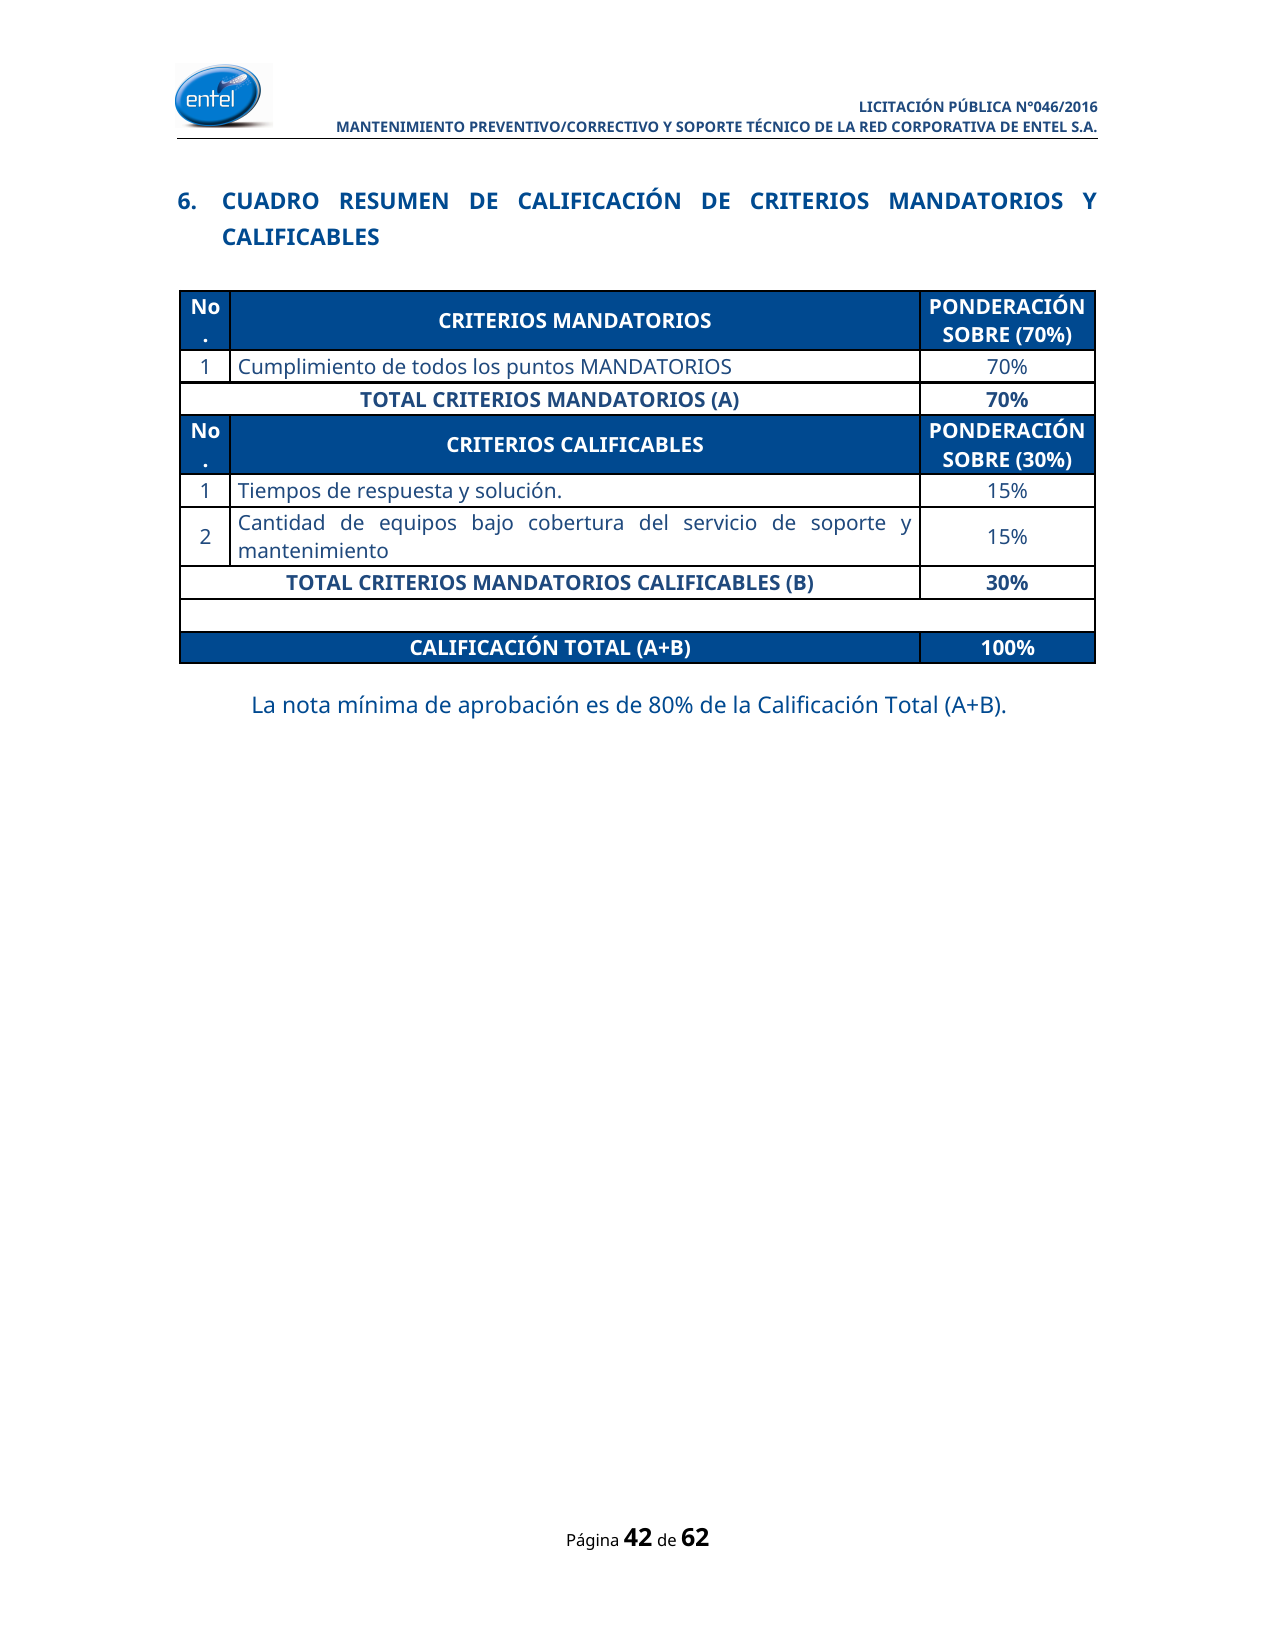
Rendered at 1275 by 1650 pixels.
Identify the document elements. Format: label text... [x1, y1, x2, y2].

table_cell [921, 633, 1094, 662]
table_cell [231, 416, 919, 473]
picture [174, 63, 274, 128]
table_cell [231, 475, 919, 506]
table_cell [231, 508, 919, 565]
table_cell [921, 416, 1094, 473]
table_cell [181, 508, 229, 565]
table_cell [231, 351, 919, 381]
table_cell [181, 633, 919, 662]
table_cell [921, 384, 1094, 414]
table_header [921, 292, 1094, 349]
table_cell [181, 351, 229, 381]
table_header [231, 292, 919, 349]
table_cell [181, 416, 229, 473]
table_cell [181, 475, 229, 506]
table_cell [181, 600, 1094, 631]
text La nota mínima de aprobación es de 80% de la Calificación Total (A+B). [251, 689, 1098, 721]
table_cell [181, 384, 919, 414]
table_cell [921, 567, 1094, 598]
list CUADRO RESUMEN DE CALIFICACIÓN DE CRITERIOS MANDATORIOS Y CALIFICABLES [177, 185, 1098, 252]
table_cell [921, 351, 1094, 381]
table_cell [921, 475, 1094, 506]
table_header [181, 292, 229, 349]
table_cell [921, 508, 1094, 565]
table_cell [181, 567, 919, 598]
